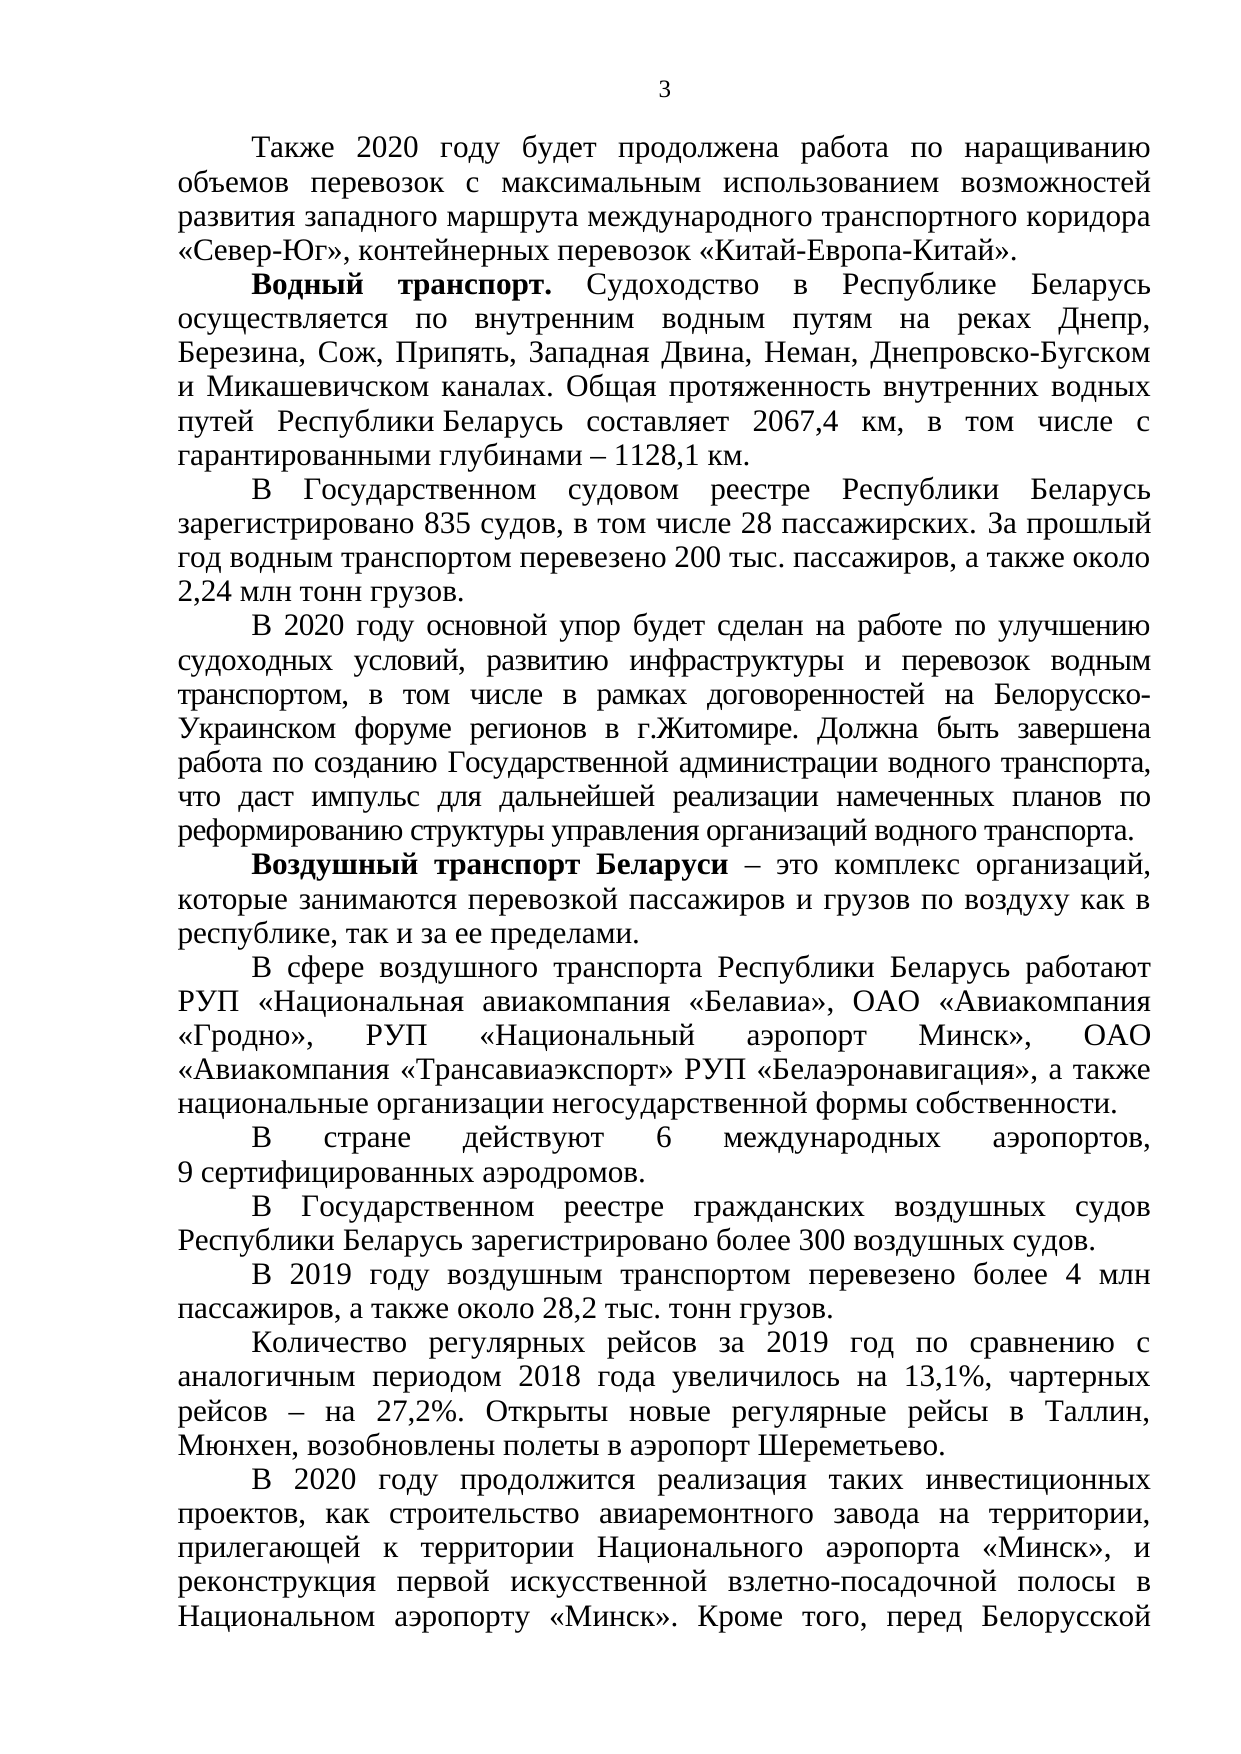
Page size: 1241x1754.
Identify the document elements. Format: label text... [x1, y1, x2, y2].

text В 2020 году основной упор будет сделан на работе по улучшению судоходных условий, развитию инфраструктуры и перевозок водным транспортом, в том числе в рамках договоренностей на Белорусско-Украинском форуме регионов в г.Житомире. Должна быть завершена работа по созданию Государственной администрации водного транспорта, что даст импульс для дальнейшей реализации намеченных планов по реформированию структуры управления организаций водного транспорта. [177, 608, 1152, 848]
text В Государственном реестре гражданских воздушных судов Республики Беларусь зарегистрировано более 300 воздушных судов. [177, 1189, 1152, 1257]
text Воздушный транспорт Беларуси – это комплекс организаций, которые занимаются перевозкой пассажиров и грузов по воздуху как в республике, так и за ее пределами. [177, 848, 1152, 950]
text В стране действуют 6 международных аэропортов, 9 сертифицированных аэродромов. [177, 1121, 1152, 1189]
text Также 2020 году будет продолжена работа по наращиванию объемов перевозок с максимальным использованием возможностей развития западного маршрута международного транспортного коридора «Север-Юг», контейнерных перевозок «Китай-Европа-Китай». [177, 131, 1152, 267]
text Количество регулярных рейсов за 2019 год по сравнению с аналогичным периодом 2018 года увеличилось на 13,1%, чартерных рейсов – на 27,2%. Открыты новые регулярные рейсы в Таллин, Мюнхен, возобновлены полеты в аэропорт Шереметьево. [177, 1325, 1152, 1462]
text В сфере воздушного транспорта Республики Беларусь работают РУП «Национальная авиакомпания «Белавиа», ОАО «Авиакомпания «Гродно», РУП «Национальный аэропорт Минск», ОАО «Авиакомпания «Трансавиаэкспорт» РУП «Белаэронавигация», а также национальные организации негосударственной формы собственности. [177, 950, 1152, 1121]
text В 2019 году воздушным транспортом перевезено более 4 млн пассажиров, а также около 28,2 тыс. тонн грузов. [177, 1257, 1152, 1325]
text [177, 1462, 1152, 1633]
text Водный транспорт. Судоходство в Республике Беларусь осуществляется по внутренним водным путям на реках Днепр, Березина, Сож, Припять, Западная Двина, Неман, Днепровско-Бугском и Микашевичском каналах. Общая протяженность внутренних водных путей Республики Беларусь составляет 2067,4 км, в том числе с гарантированными глубинами – 1128,1 км. [177, 267, 1152, 472]
text В Государственном судовом реестре Республики Беларусь зарегистрировано 835 судов, в том числе 28 пассажирских. За прошлый год водным транспортом перевезено 200 тыс. пассажиров, а также около 2,24 млн тонн грузов. [177, 472, 1152, 608]
